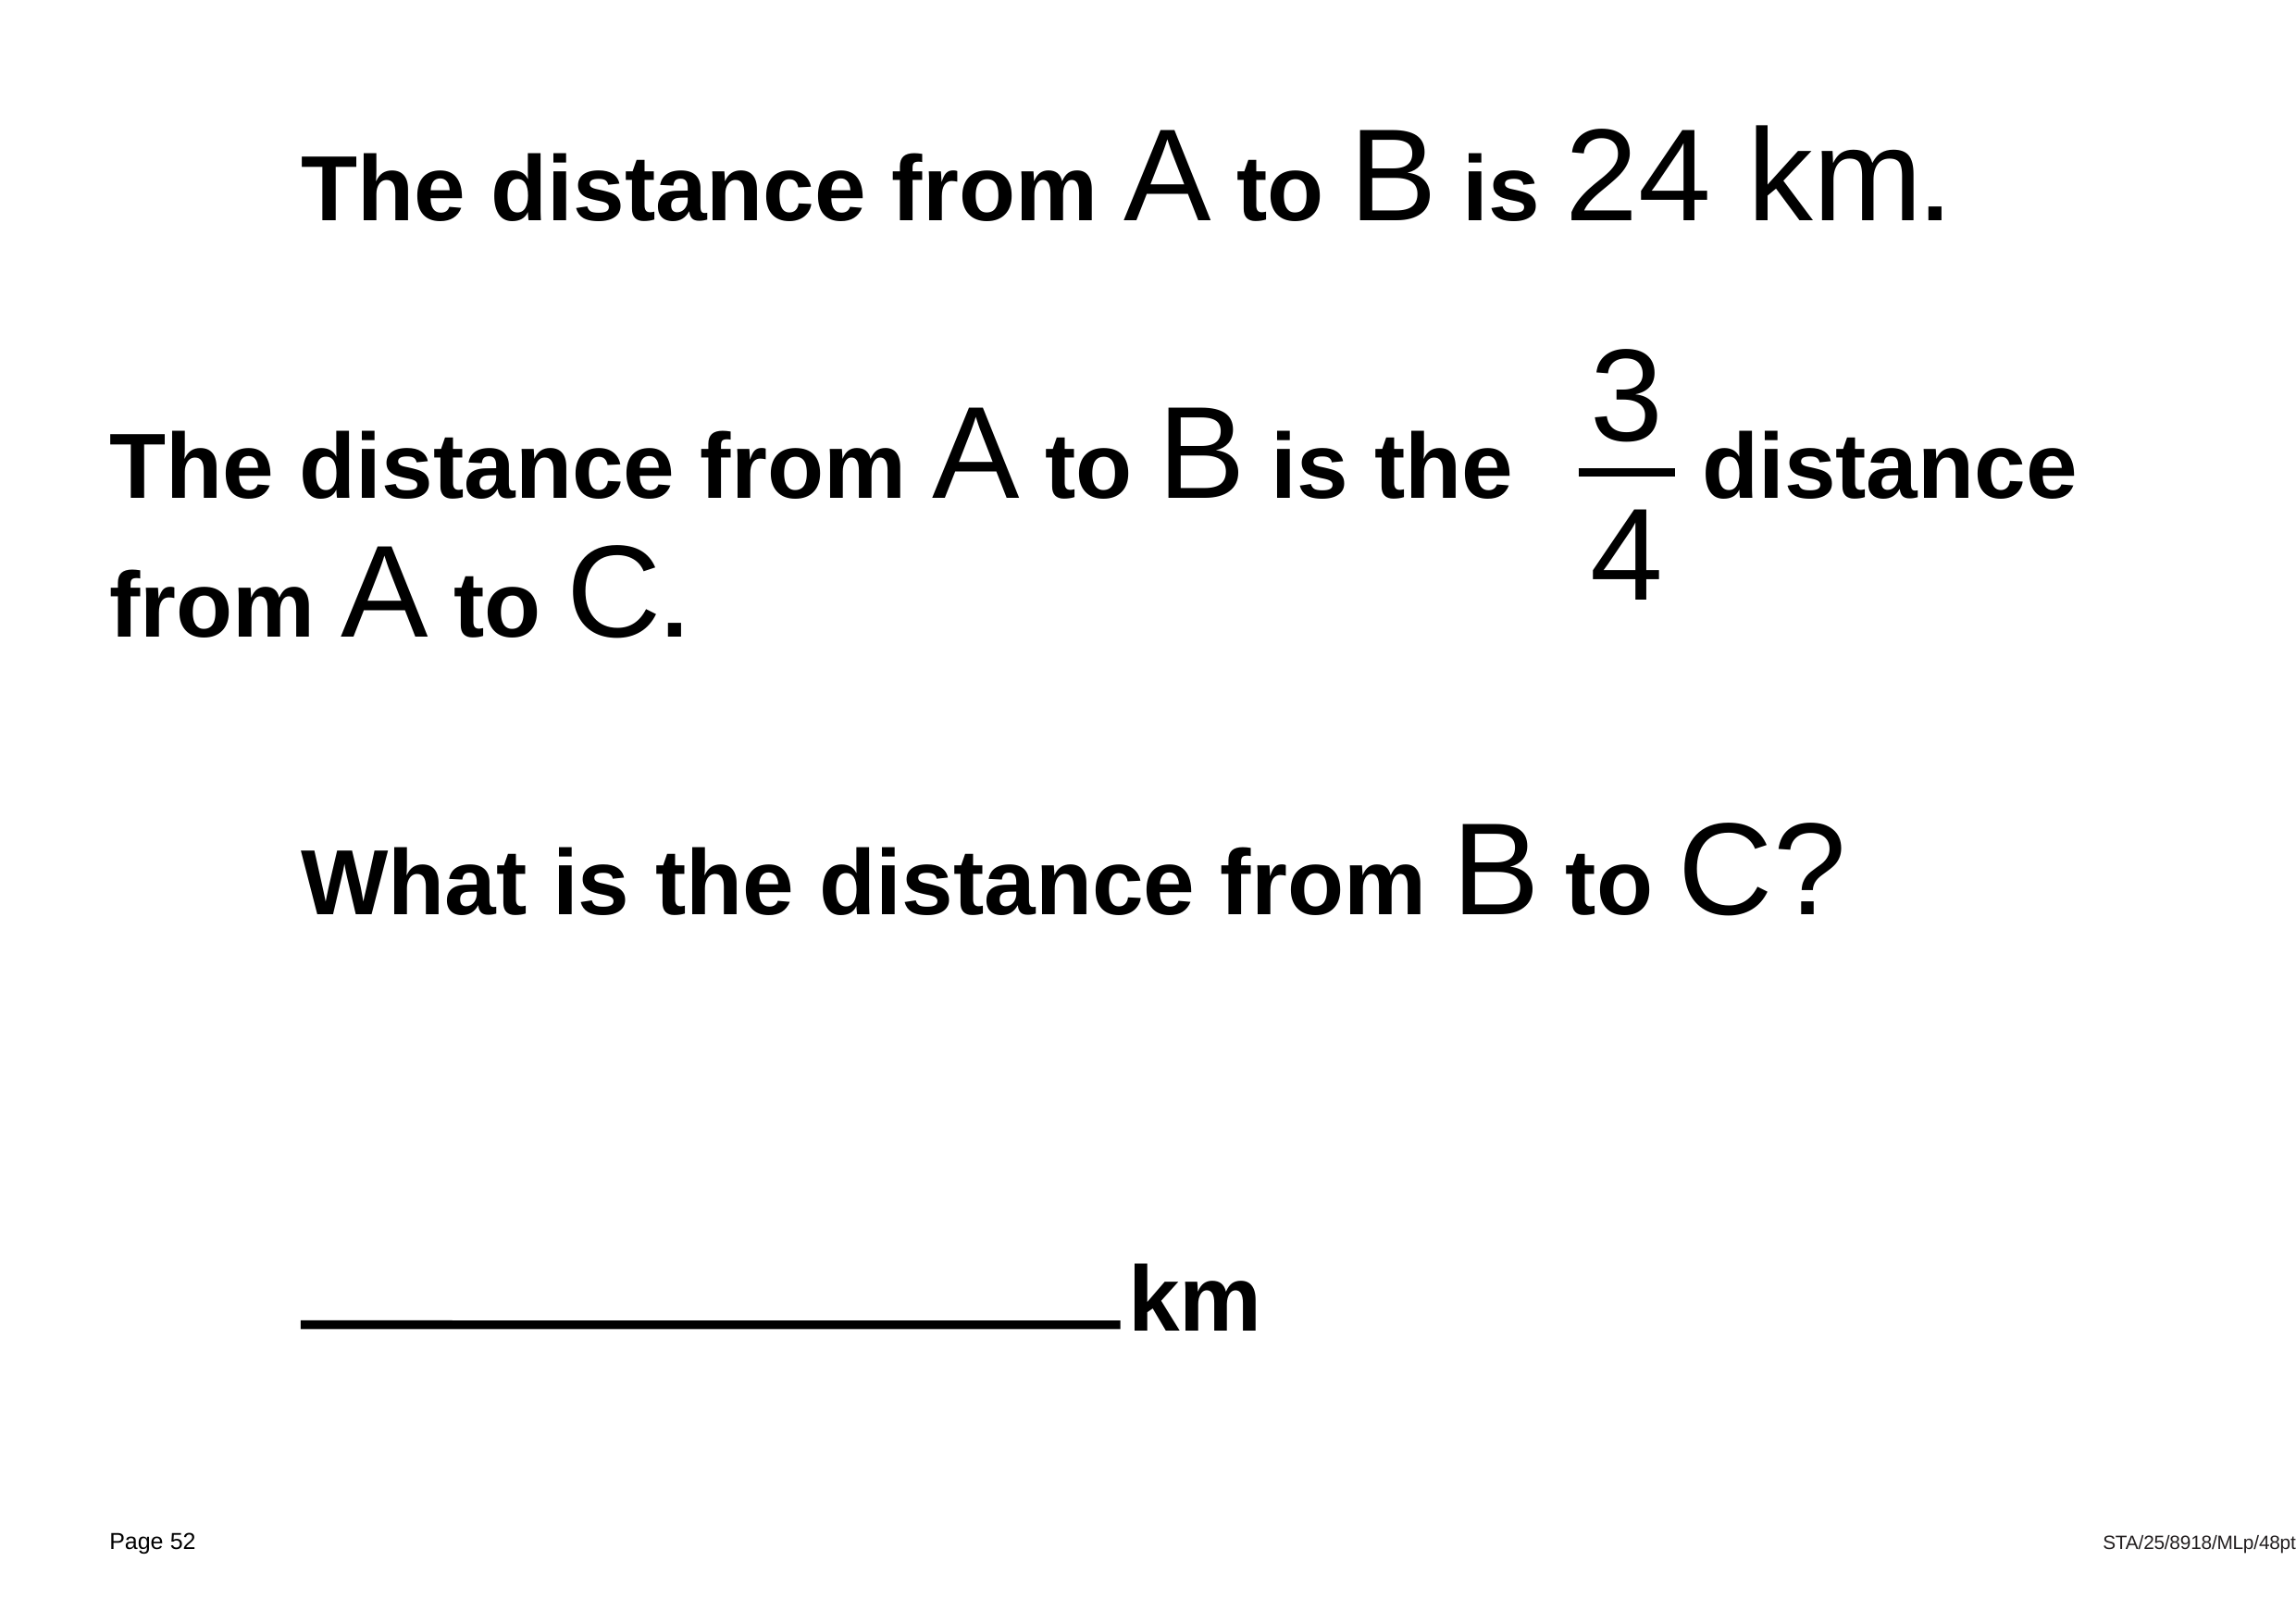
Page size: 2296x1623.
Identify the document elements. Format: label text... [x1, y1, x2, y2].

text The distance from A to B is the distance from A to C. [109, 387, 2186, 664]
text The distance from A to B is 24 km. [301, 109, 2186, 248]
text What is the distance from B to C? [301, 803, 2186, 942]
table_cell 4 [1579, 477, 1674, 627]
table_header 3 [1579, 317, 1674, 468]
text km [301, 942, 2186, 1358]
